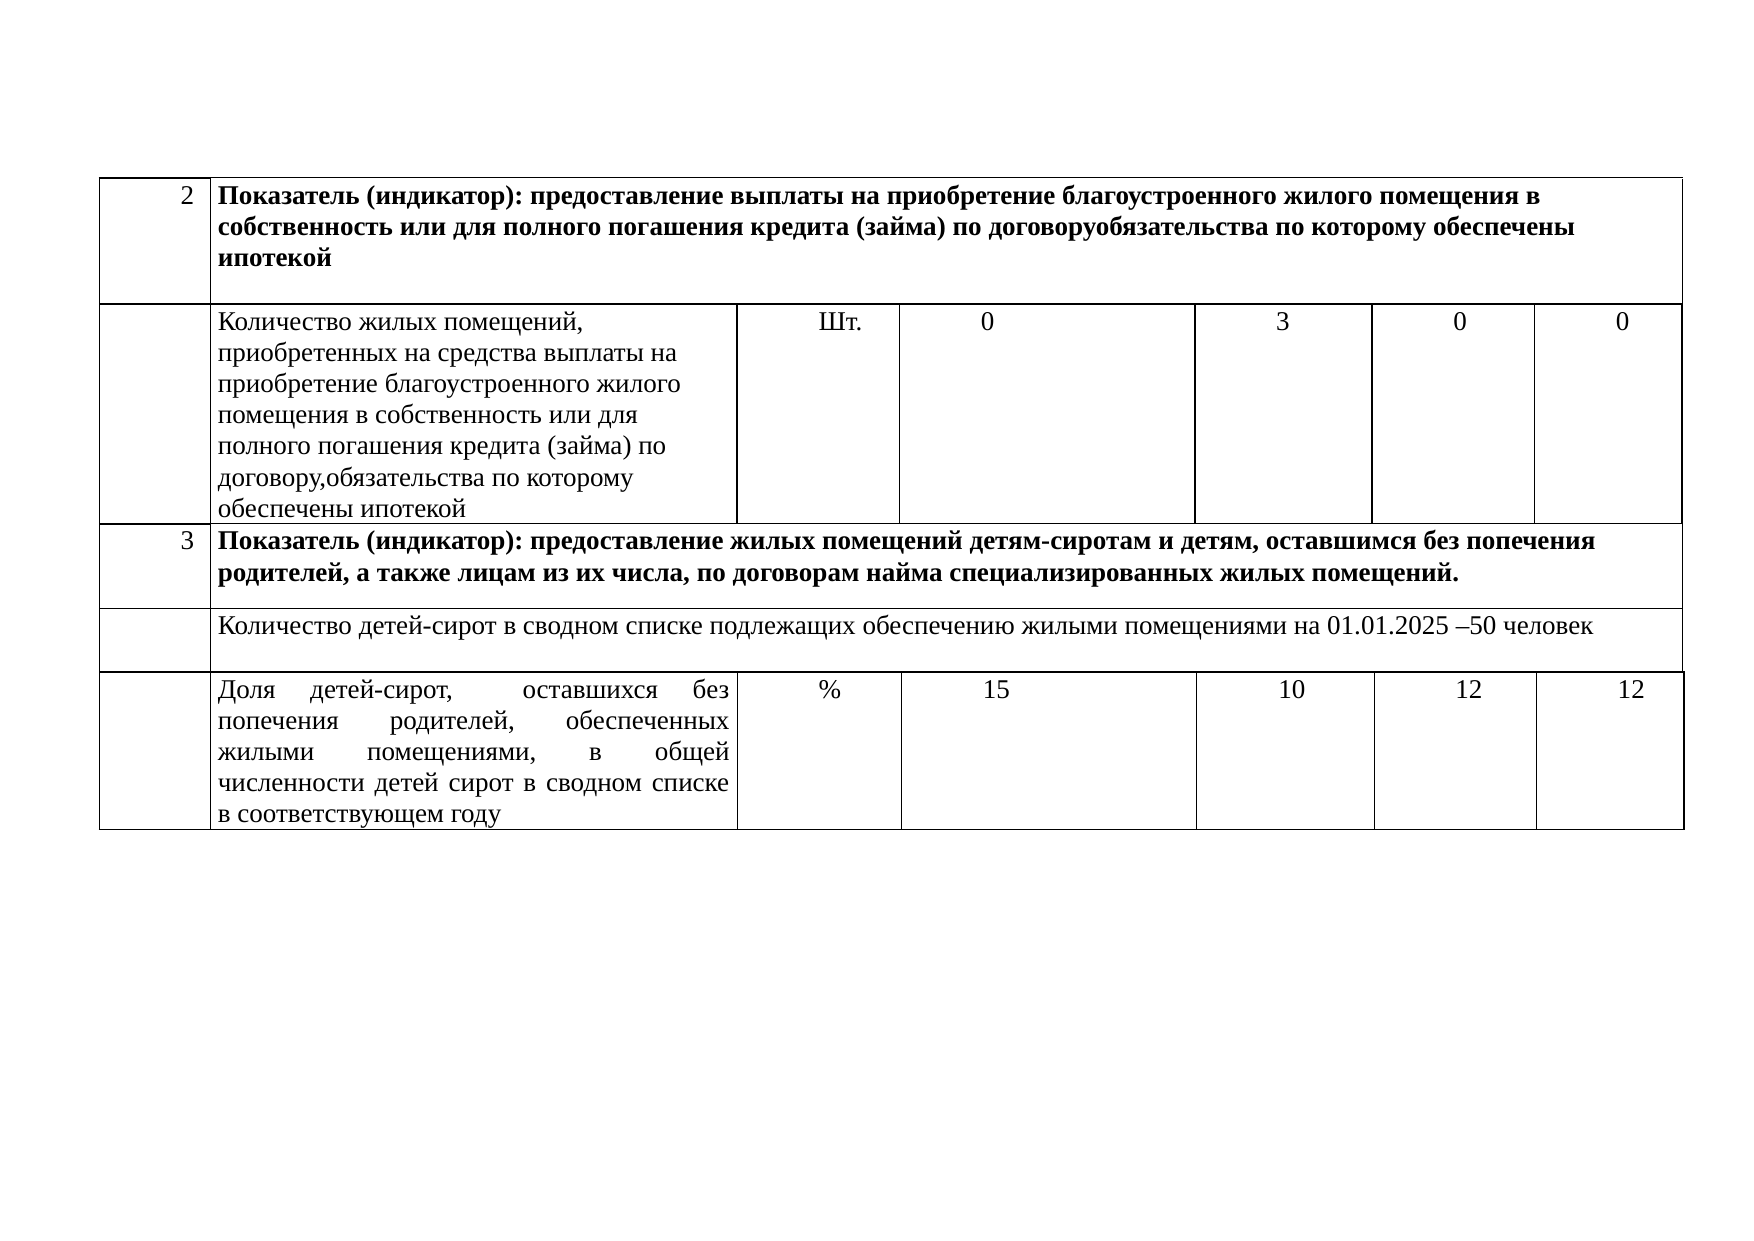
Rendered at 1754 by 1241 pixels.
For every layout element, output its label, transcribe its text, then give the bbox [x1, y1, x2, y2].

table_cell 3 [100, 525, 210, 607]
table_cell 15 [902, 673, 1196, 828]
table_cell 0 [1373, 305, 1534, 523]
table_cell 2 [100, 179, 210, 303]
table_cell Шт. [738, 305, 899, 523]
table_cell [100, 673, 210, 828]
table_cell Количество жилых помещений, приобретенных на средства выплаты на приобретение благоустроенного жилого помещения в собственность или для полного погашения кредита (займа) по договору,обязательства по которому обеспечены ипотекой [211, 305, 736, 523]
table_cell Показатель (индикатор): предоставление жилых помещений детям-сиротам и детям, оставшимся без попечения родителей, а также лицам из их числа, по договорам найма специализированных жилых помещений. [211, 524, 1682, 607]
table_cell 12 [1375, 673, 1536, 828]
table_cell % [738, 673, 901, 828]
table_cell [100, 609, 210, 671]
table_cell 12 [1537, 673, 1683, 828]
table_cell [100, 305, 210, 523]
table_cell 3 [1196, 305, 1371, 523]
table_cell Количество детей-сирот в сводном списке подлежащих обеспечению жилыми помещениями на 01.01.2025 –50 человек [211, 609, 1682, 671]
table_cell Доля детей-сирот, оставшихся без попечения родителей, обеспеченных жилыми помещениями, в общей численности детей сирот в сводном списке в соответствующем году [211, 673, 737, 828]
table_cell Показатель (индикатор): предоставление выплаты на приобретение благоустроенного жилого помещения в собственность или для полного погашения кредита (займа) по договоруобязательства по которому обеспечены ипотекой [211, 178, 1682, 303]
table_cell 10 [1197, 673, 1374, 828]
table_cell 0 [900, 305, 1194, 523]
table_cell 0 [1535, 305, 1681, 523]
